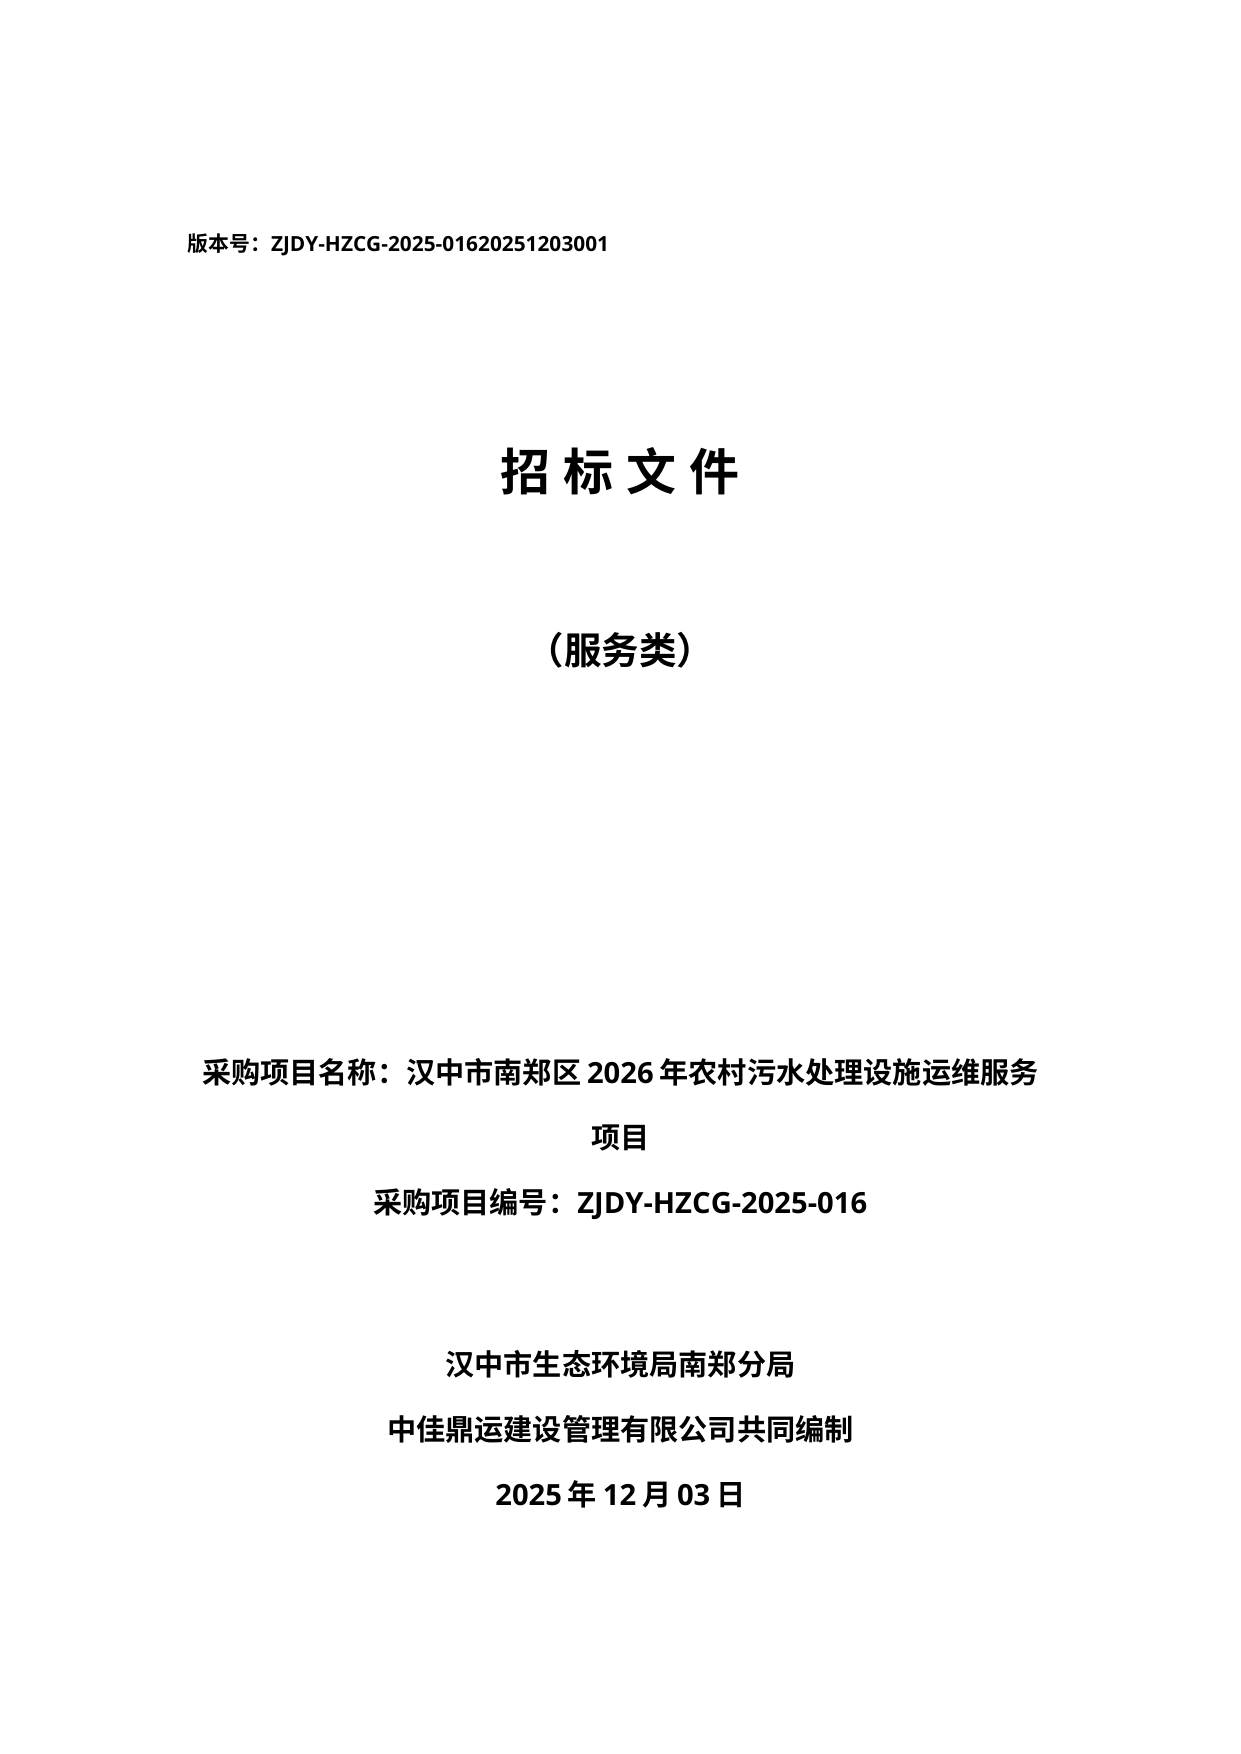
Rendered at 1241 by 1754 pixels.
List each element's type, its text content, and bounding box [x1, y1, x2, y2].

text 采购项目编号：ZJDY-HZCG-2025-016 [187, 1169, 1053, 1332]
text 中佳鼎运建设管理有限公司共同编制 [187, 1397, 1053, 1462]
text 版本号：ZJDY-HZCG-2025-01620251203001 [187, 227, 1053, 422]
text 采购项目名称：汉中市南郑区2026年农村污水处理设施运维服务项目 [187, 1039, 1053, 1169]
text 汉中市生态环境局南郑分局 [187, 1332, 1053, 1397]
text 招 标 文 件 [187, 422, 1053, 617]
text （服务类） [187, 617, 1053, 1039]
text 2025年12月03日 [187, 1462, 1053, 1527]
